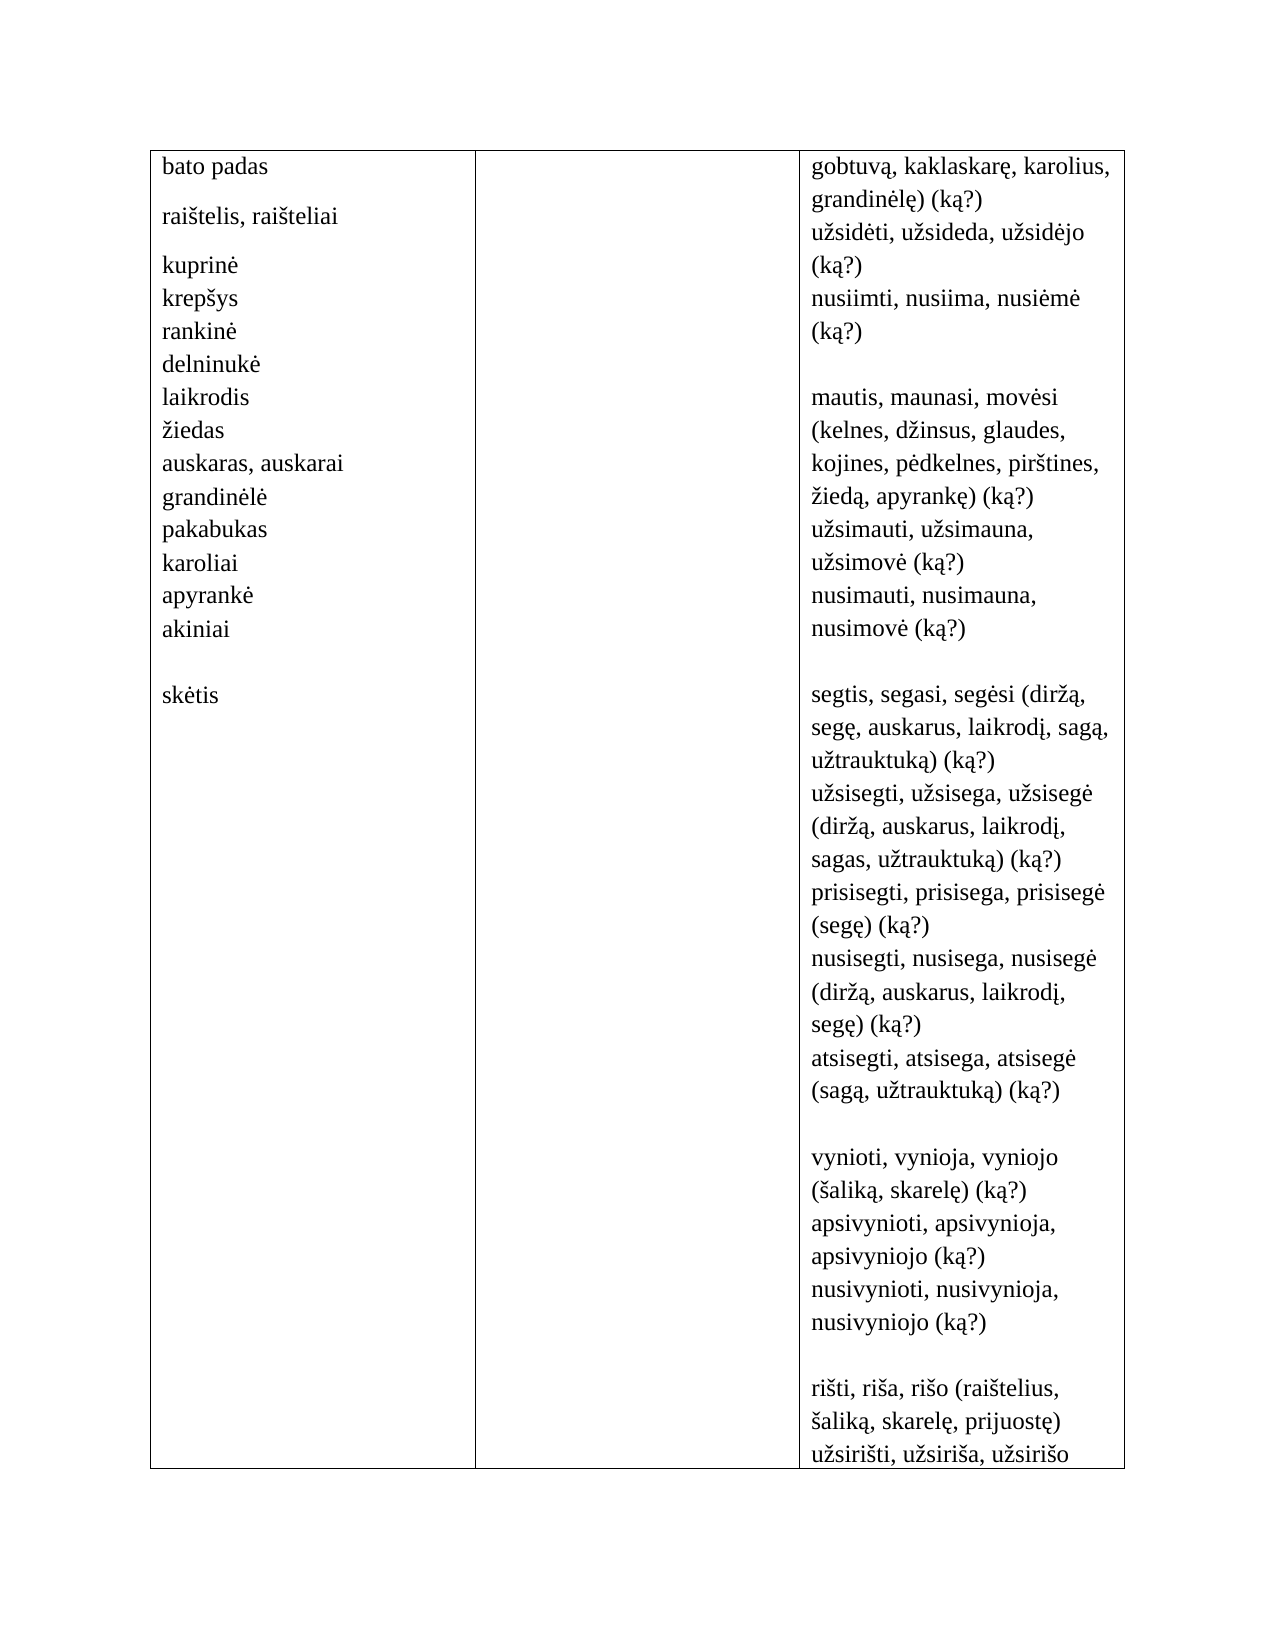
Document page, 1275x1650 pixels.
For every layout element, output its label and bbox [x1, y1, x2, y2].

table_cell [151, 151, 475, 1468]
table_cell [800, 151, 1124, 1468]
table_cell [476, 151, 799, 1468]
